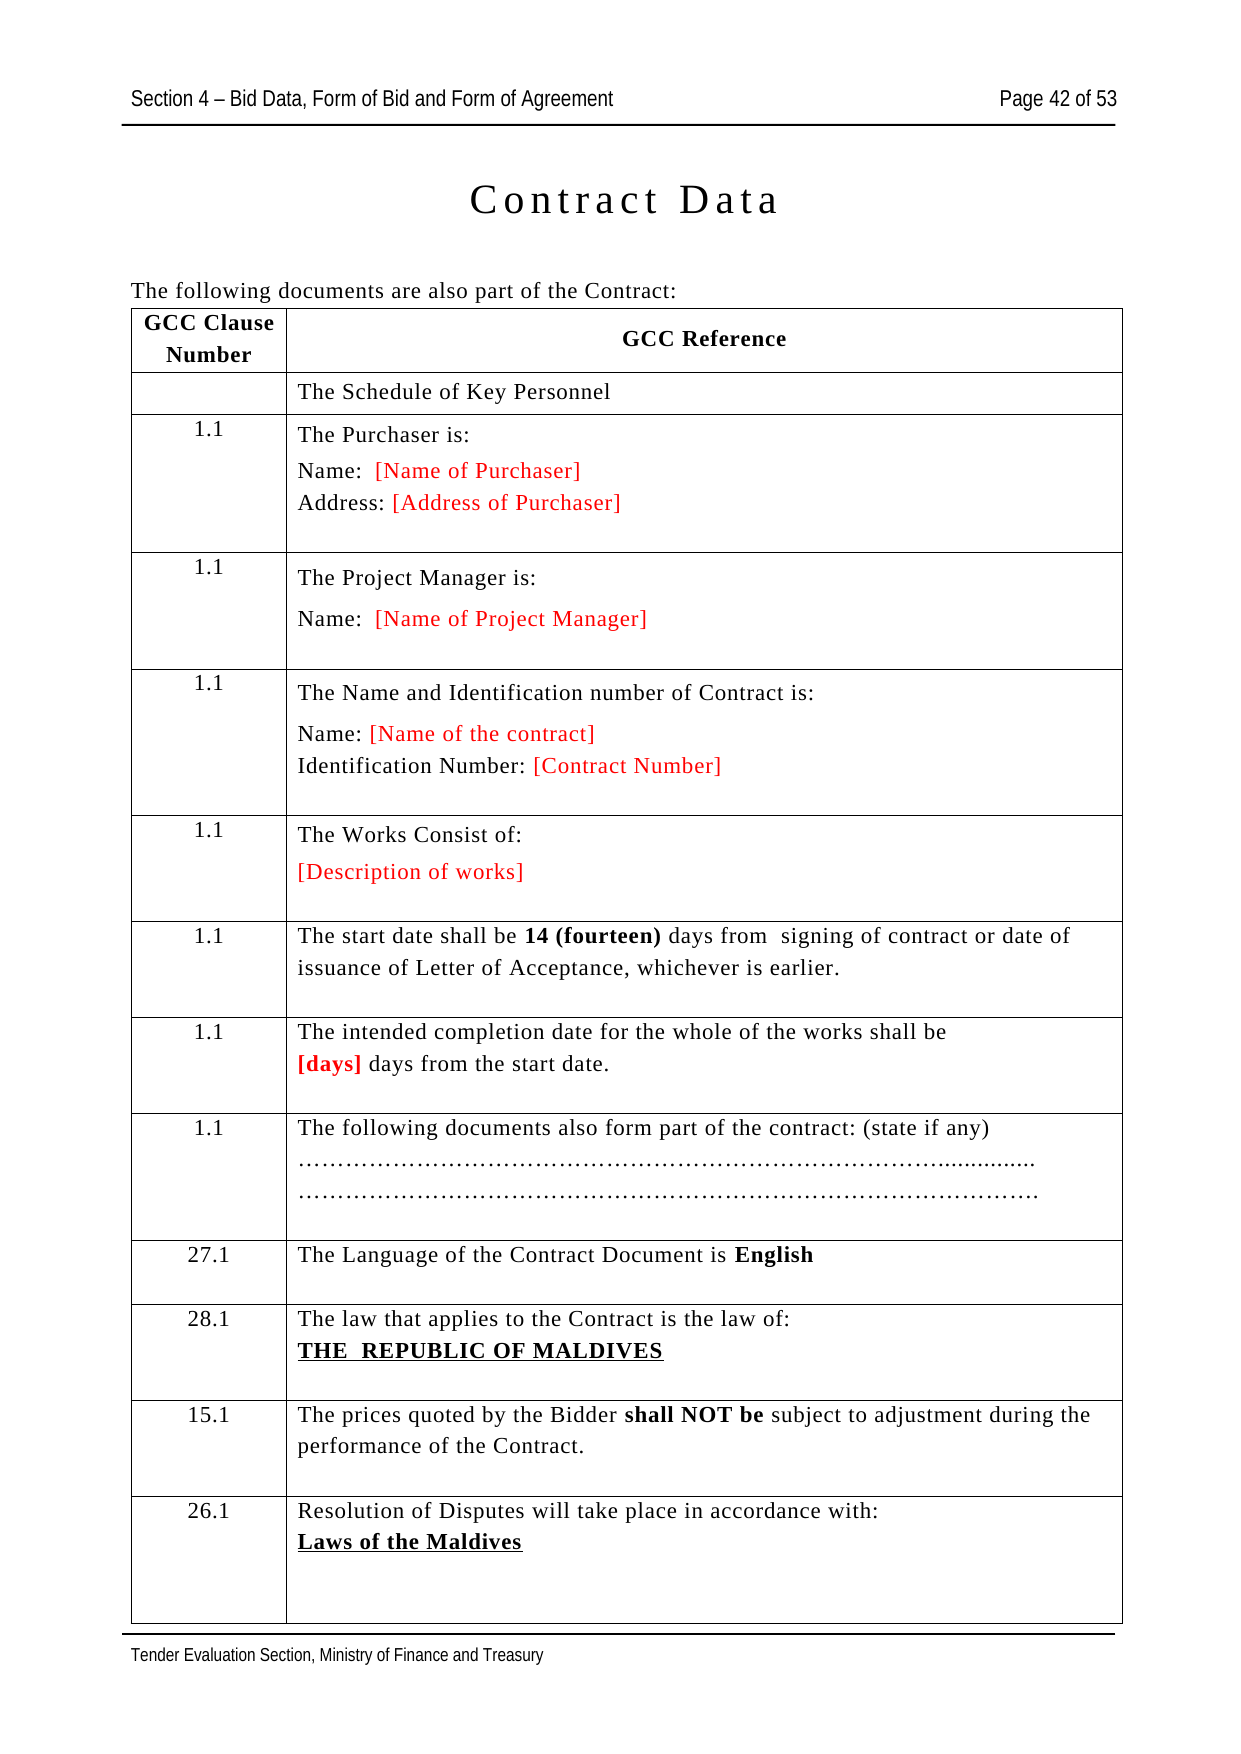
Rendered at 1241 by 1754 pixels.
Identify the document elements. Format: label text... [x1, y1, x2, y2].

table_header GCC Reference [287, 309, 1122, 372]
table_cell 1.1 [132, 415, 286, 457]
table_cell The Works Consist of: [287, 816, 1122, 858]
text The following documents are also part of the Contract: [131, 277, 1122, 303]
table_cell The Language of the Contract Document is English [287, 1241, 1122, 1304]
table_cell 26.1 [132, 1497, 286, 1623]
table_cell The intended completion date for the whole of the works shall be [days] days from the start date. [287, 1018, 1122, 1113]
table_cell 1.1 [132, 553, 286, 605]
table_cell [132, 373, 286, 414]
table_cell 1.1 [132, 670, 286, 721]
table_cell [132, 457, 286, 552]
table_cell Name: [Name of Project Manager] [287, 605, 1122, 668]
table_header GCC Clause Number [132, 309, 286, 372]
table_cell 1.1 [132, 1114, 286, 1240]
table_cell Resolution of Disputes will take place in accordance with: Laws of the Maldives [287, 1497, 1122, 1623]
table_cell The law that applies to the Contract is the law of: THE REPUBLIC OF MALDIVES [287, 1305, 1122, 1400]
table_cell 27.1 [132, 1241, 286, 1304]
table_cell The Name and Identification number of Contract is: [287, 670, 1122, 721]
table_cell [Description of works] [287, 858, 1122, 921]
table_cell Name: [Name of Purchaser] Address: [Address of Purchaser] [287, 457, 1122, 552]
table_cell The Project Manager is: [287, 553, 1122, 605]
table_cell Name: [Name of the contract] Identification Number: [Contract Number] [287, 721, 1122, 815]
table_cell 1.1 [132, 1018, 286, 1113]
table_cell [132, 721, 286, 815]
table_cell 28.1 [132, 1305, 286, 1400]
table_cell The prices quoted by the Bidder shall NOT be subject to adjustment during the performance of the Contract. [287, 1401, 1122, 1496]
table_cell [132, 605, 286, 668]
table_cell 15.1 [132, 1401, 286, 1496]
subtitle Contract Data [131, 175, 1122, 223]
table_cell The Purchaser is: [287, 415, 1122, 457]
table_cell 1.1 [132, 816, 286, 858]
table_cell [132, 858, 286, 921]
table_cell The start date shall be 14 (fourteen) days from signing of contract or date of issuance of Letter of Acceptance, whichever is earlier. [287, 922, 1122, 1017]
table_cell 1.1 [132, 922, 286, 1017]
table_cell The following documents also form part of the contract: (state if any) ………………………………………………………………………............... …………………………………………………………………………………. [287, 1114, 1122, 1240]
table_cell The Schedule of Key Personnel [287, 373, 1122, 414]
